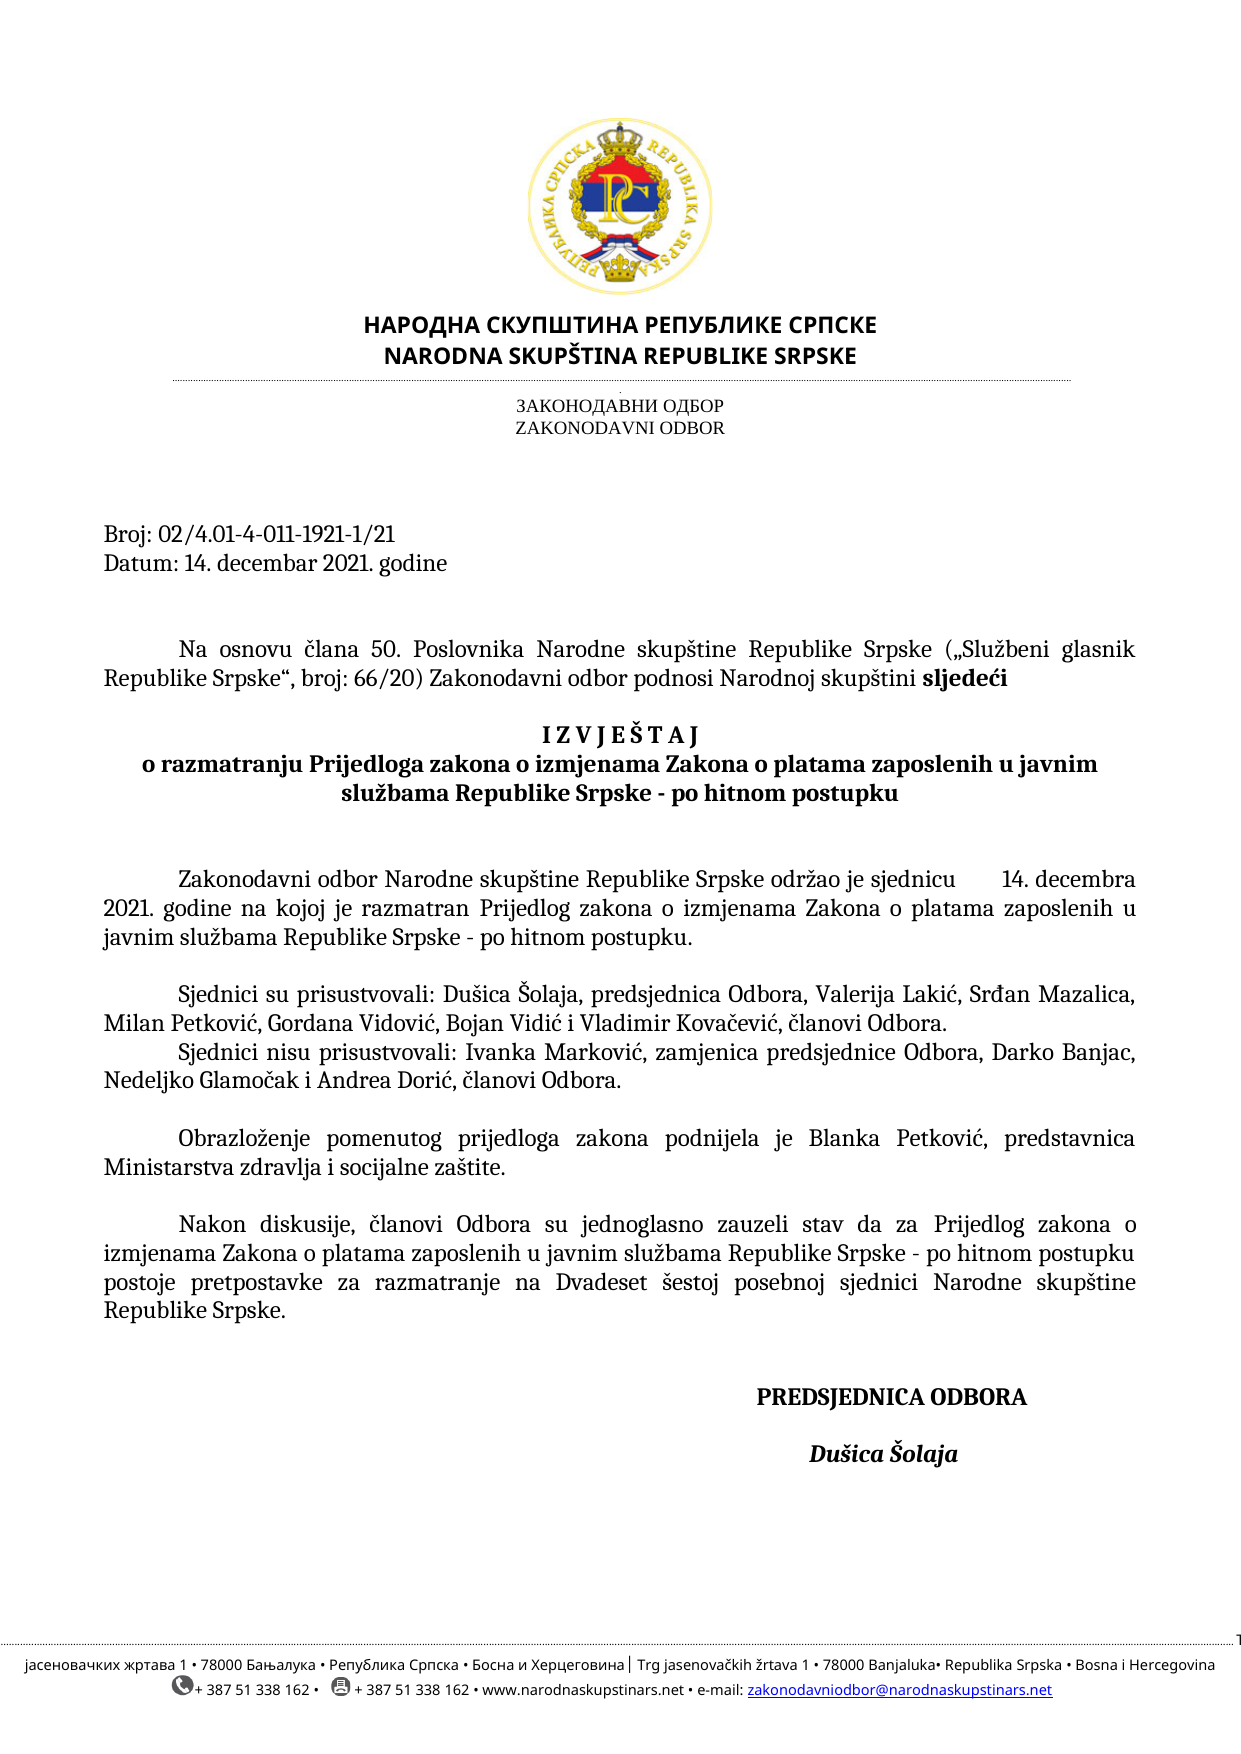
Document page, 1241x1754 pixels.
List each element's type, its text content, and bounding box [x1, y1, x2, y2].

text Na osnovu člana 50. Poslovnika Narodne skupštine Republike Srpske („Službeni glasnik Republike Srpske“, broj: 66/20) Zakonodavni odbor podnosi Narodnoj skupštini sljedeći [103, 635, 1137, 692]
text Dušica Šolaja [103, 1440, 1137, 1469]
text I Z V J E Š T A J [103, 721, 1137, 750]
text Obrazloženje pomenutog prijedloga zakona podnijela je Blanka Petković, predstavnica Ministarstva zdravlja i socijalne zaštite. [103, 1124, 1137, 1181]
text Sjednici su prisustvovali: Dušica Šolaja, predsjednica Odbora, Valerija Lakić, Srđan Mazalica, Milan Petković, Gordana Vidović, Bojan Vidić i Vladimir Kovačević, članovi Odbora. [103, 980, 1137, 1037]
text Datum: 14. decembar 2021. godine [103, 549, 1137, 577]
text o razmatranju Prijedloga zakona o izmjenama Zakona o platama zaposlenih u javnim službama Republike Srpske - po hitnom postupku [103, 750, 1137, 807]
text Broj: 02/4.01-4-011-1921-1/21 [103, 520, 1137, 549]
text PREDSJEDNICA ODBORA [103, 1382, 1137, 1411]
text Nakon diskusije, članovi Odbora su jednoglasno zauzeli stav da za Prijedlog zakona o izmjenama Zakona o platama zaposlenih u javnim službama Republike Srpske - po hitnom postupku postoje pretpostavke za razmatranje na Dvadeset šestoj posebnoj sjednici Narodne skupštine Republike Srpske. [103, 1210, 1137, 1325]
text Zakonodavni odbor Narodne skupštine Republike Srpske održao je sjednicu 14. decembra 2021. godine na kojoj je razmatran Prijedlog zakona o izmjenama Zakona o platama zaposlenih u javnim službama Republike Srpske - po hitnom postupku. [103, 865, 1137, 951]
text Sjednici nisu prisustvovali: Ivanka Marković, zamjenica predsjednice Odbora, Darko Banjac, Nedeljko Glamočak i Andrea Dorić, članovi Odbora. [103, 1037, 1137, 1095]
